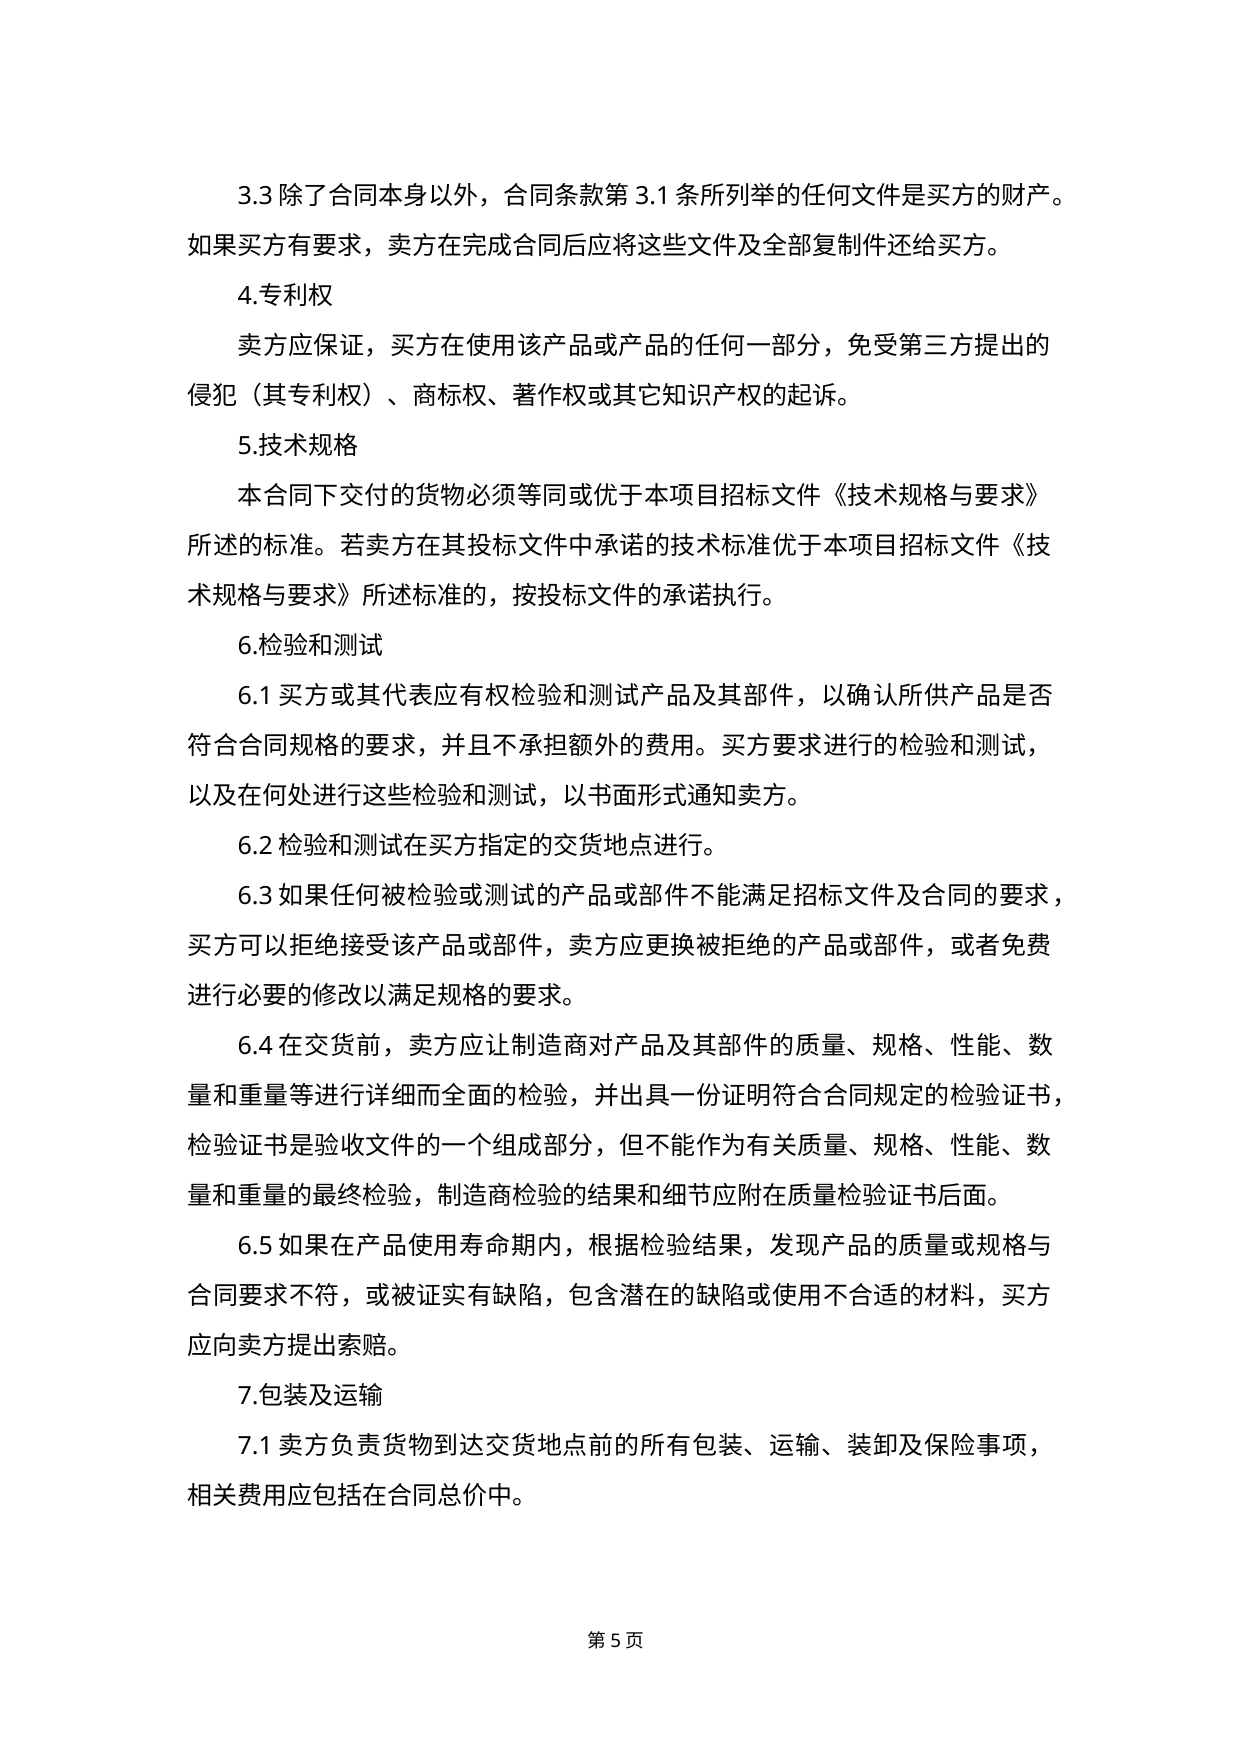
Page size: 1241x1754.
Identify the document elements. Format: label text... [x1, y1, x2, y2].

text 7.1卖方负责货物到达交货地点前的所有包装、运输、装卸及保险事项，相关费用应包括在合同总价中。 [187, 1412, 1053, 1512]
text 6.2检验和测试在买方指定的交货地点进行。 [187, 812, 1053, 862]
text 7.包装及运输 [187, 1362, 1053, 1412]
text 5.技术规格 [187, 412, 1053, 462]
text 6.1买方或其代表应有权检验和测试产品及其部件，以确认所供产品是否符合合同规格的要求，并且不承担额外的费用。买方要求进行的检验和测试，以及在何处进行这些检验和测试，以书面形式通知卖方。 [187, 662, 1053, 812]
text 卖方应保证，买方在使用该产品或产品的任何一部分，免受第三方提出的侵犯（其专利权）、商标权、著作权或其它知识产权的起诉。 [187, 312, 1053, 412]
text 6.3如果任何被检验或测试的产品或部件不能满足招标文件及合同的要求，买方可以拒绝接受该产品或部件，卖方应更换被拒绝的产品或部件，或者免费进行必要的修改以满足规格的要求。 [187, 862, 1053, 1012]
text 4.专利权 [187, 262, 1053, 312]
text 6.5如果在产品使用寿命期内，根据检验结果，发现产品的质量或规格与合同要求不符，或被证实有缺陷，包含潜在的缺陷或使用不合适的材料，买方应向卖方提出索赔。 [187, 1212, 1053, 1362]
text 6.检验和测试 [187, 612, 1053, 662]
text 6.4在交货前，卖方应让制造商对产品及其部件的质量、规格、性能、数量和重量等进行详细而全面的检验，并出具一份证明符合合同规定的检验证书，检验证书是验收文件的一个组成部分，但不能作为有关质量、规格、性能、数量和重量的最终检验，制造商检验的结果和细节应附在质量检验证书后面。 [187, 1012, 1053, 1212]
text 本合同下交付的货物必须等同或优于本项目招标文件《技术规格与要求》所述的标准。若卖方在其投标文件中承诺的技术标准优于本项目招标文件《技术规格与要求》所述标准的，按投标文件的承诺执行。 [187, 462, 1053, 612]
text 3.3除了合同本身以外，合同条款第3.1条所列举的任何文件是买方的财产。如果买方有要求，卖方在完成合同后应将这些文件及全部复制件还给买方。 [187, 162, 1053, 262]
